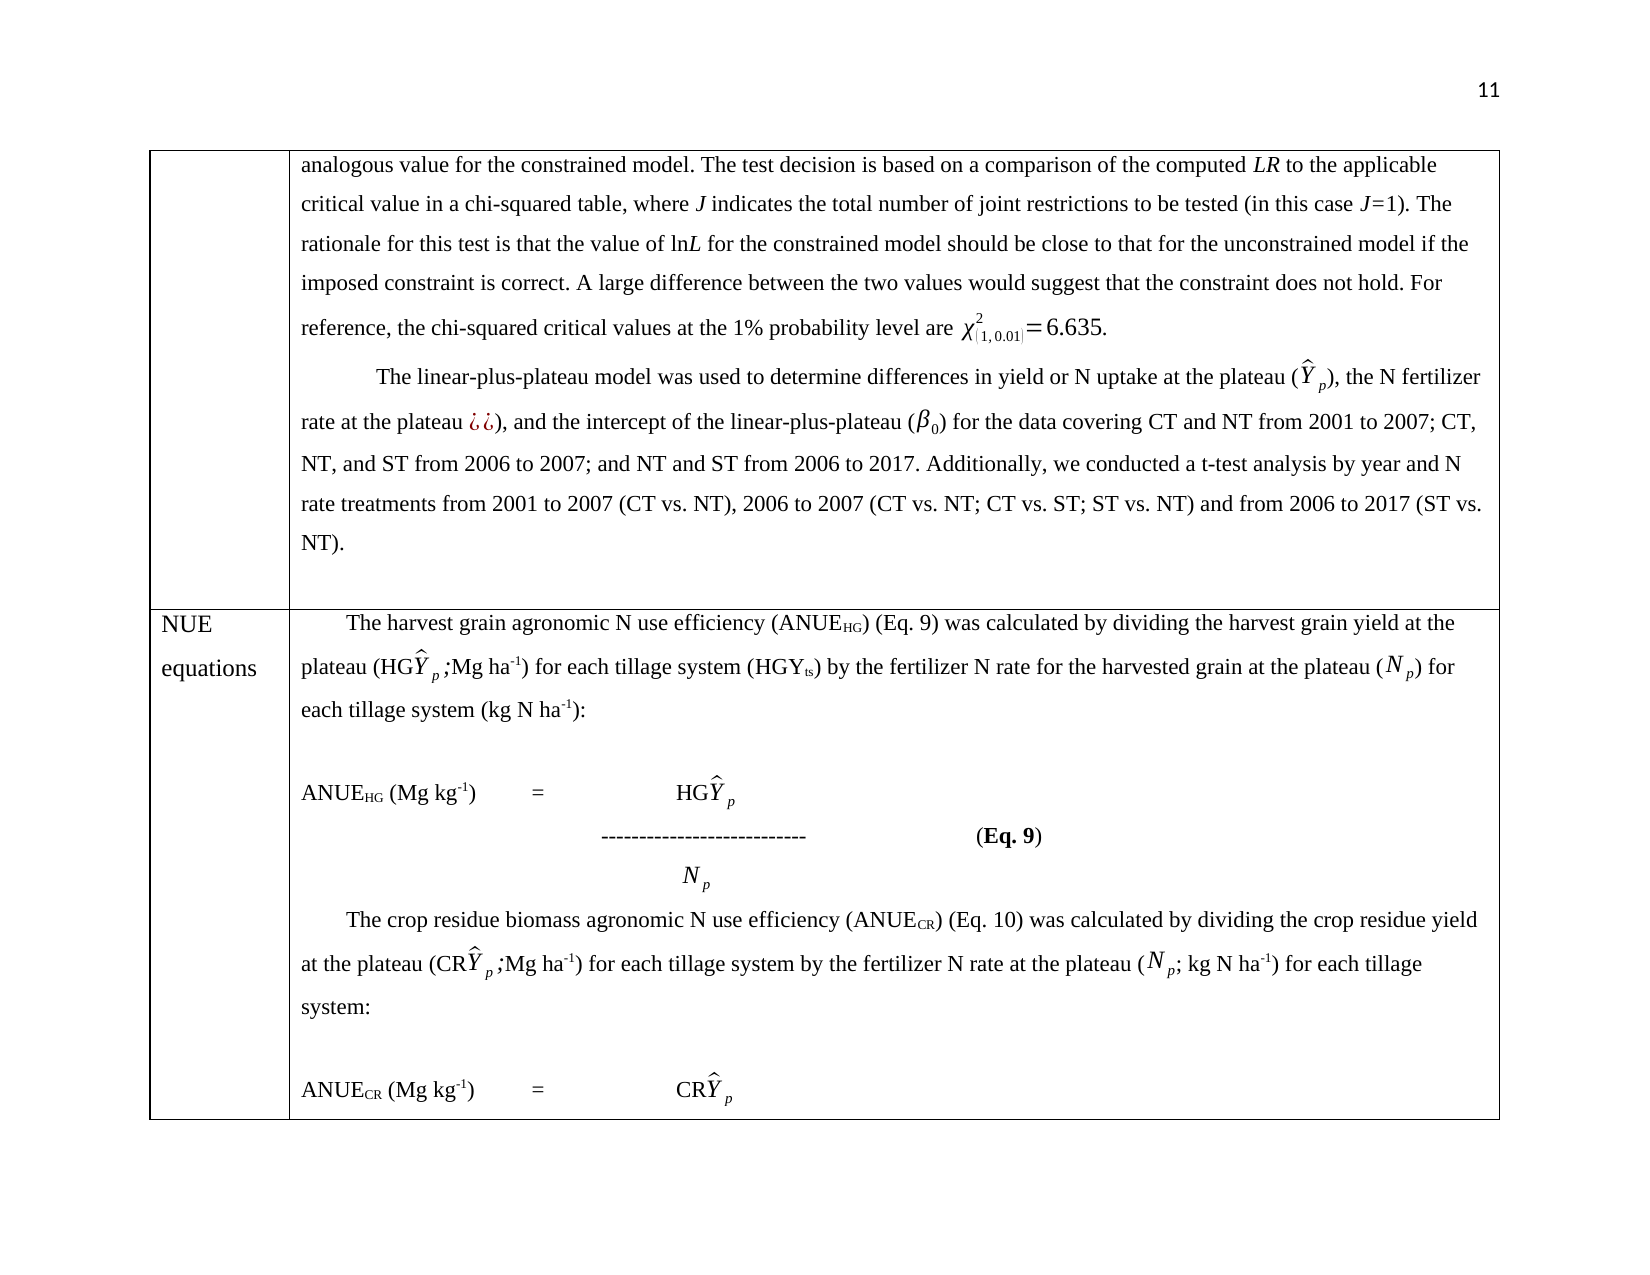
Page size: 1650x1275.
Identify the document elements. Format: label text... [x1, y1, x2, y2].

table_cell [290, 151, 1499, 608]
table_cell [290, 610, 1499, 1119]
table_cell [151, 151, 289, 608]
table_cell NUE equations [151, 610, 289, 1119]
